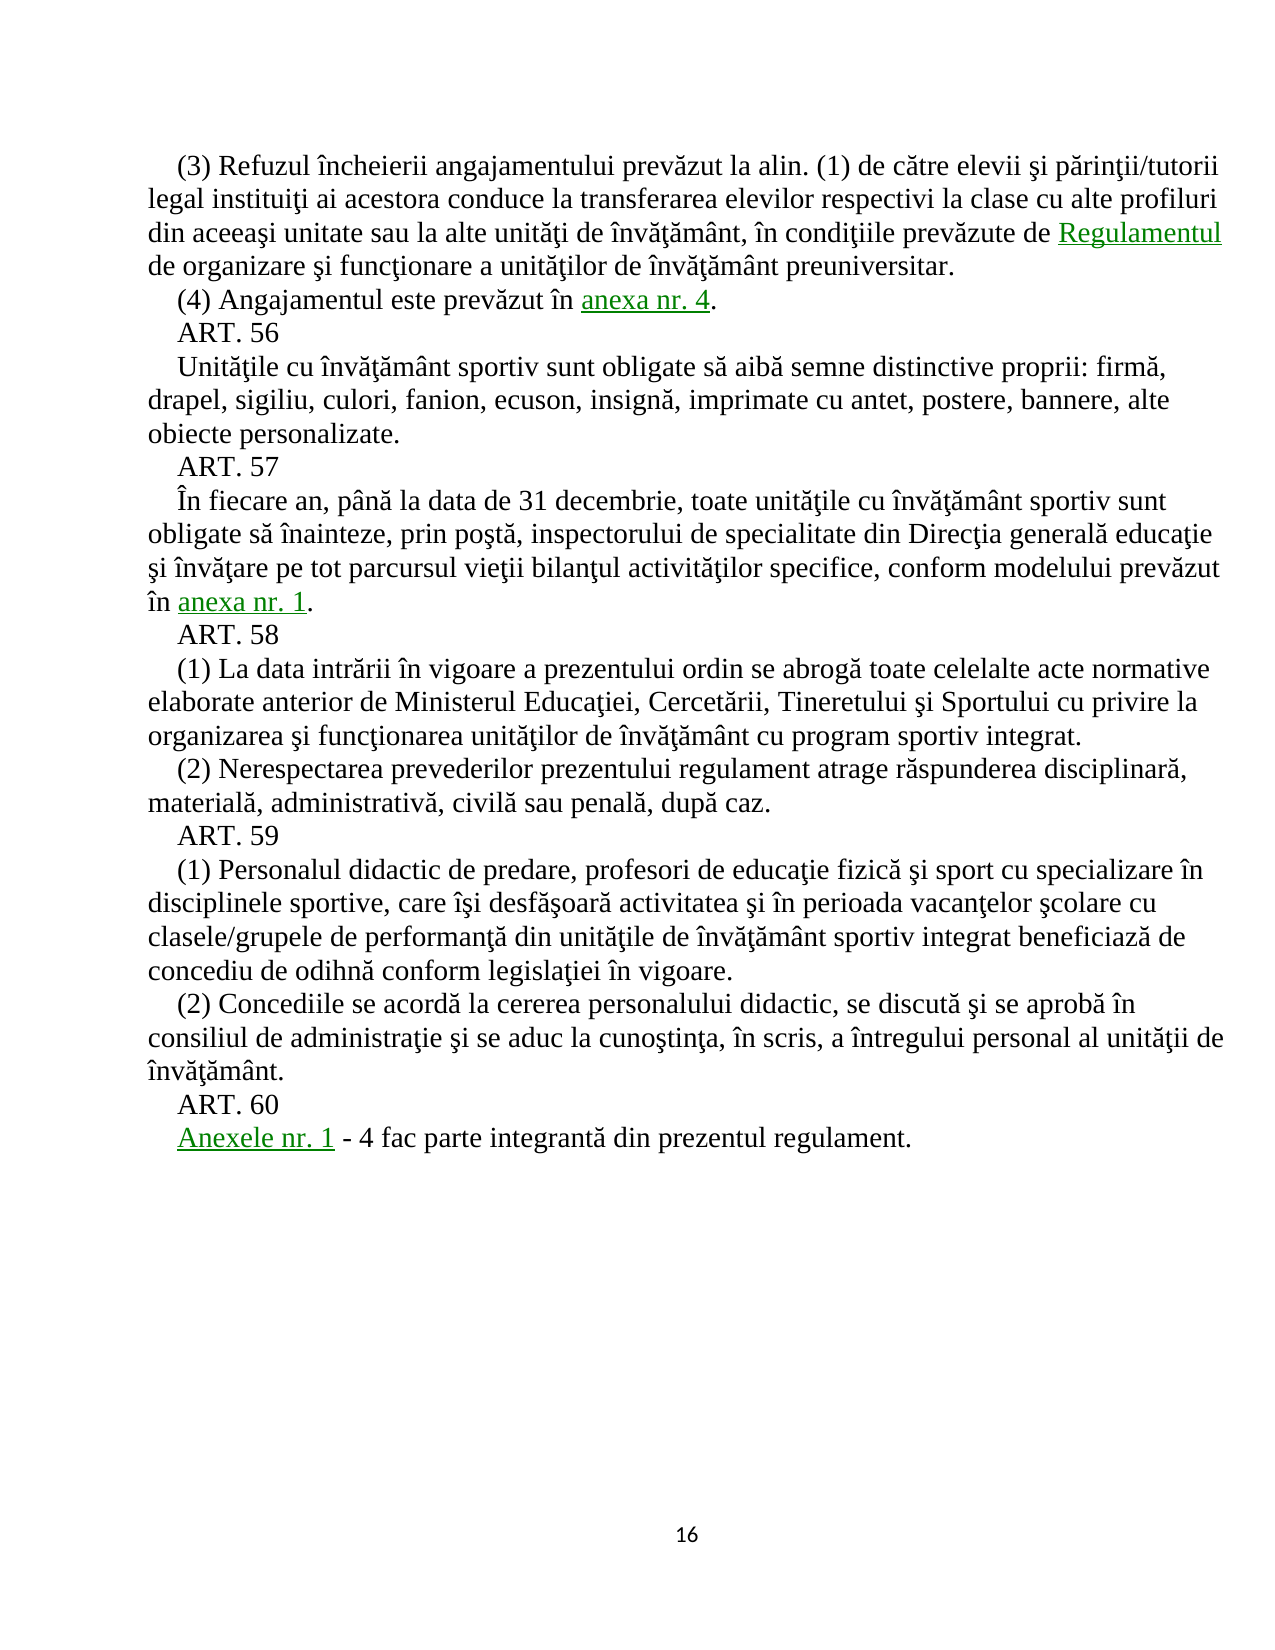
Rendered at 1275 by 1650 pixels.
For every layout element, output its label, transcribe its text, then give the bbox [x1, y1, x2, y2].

text (2) Concediile se acordă la cererea personalului didactic, se discută şi se aprobă în consiliul de administraţie şi se aduc la cunoştinţa, în scris, a întregului personal al unităţii de învăţământ. [148, 986, 1226, 1087]
text ART. 60 [148, 1087, 1226, 1120]
text (4) Angajamentul este prevăzut în anexa nr. 4. [148, 282, 1226, 315]
text Anexele nr. 1 - 4 fac parte integrantă din prezentul regulament. [148, 1120, 1226, 1154]
text ART. 57 [148, 449, 1226, 483]
text (1) Personalul didactic de predare, profesori de educaţie fizică şi sport cu specializare în disciplinele sportive, care îşi desfăşoară activitatea şi în perioada vacanţelor şcolare cu clasele/grupele de performanţă din unităţile de învăţământ sportiv integrat beneficiază de concediu de odihnă conform legislaţiei în vigoare. [148, 852, 1226, 986]
text ART. 56 [148, 315, 1226, 349]
text ART. 58 [148, 617, 1226, 651]
text (3) Refuzul încheierii angajamentului prevăzut la alin. (1) de către elevii şi părinţii/tutorii legal instituiţi ai acestora conduce la transferarea elevilor respectivi la clase cu alte profiluri din aceeaşi unitate sau la alte unităţi de învăţământ, în condiţiile prevăzute de Regulamentul de organizare şi funcţionare a unităţilor de învăţământ preuniversitar. [148, 148, 1226, 282]
text În fiecare an, până la data de 31 decembrie, toate unităţile cu învăţământ sportiv sunt obligate să înainteze, prin poştă, inspectorului de specialitate din Direcţia generală educaţie şi învăţare pe tot parcursul vieţii bilanţul activităţilor specifice, conform modelului prevăzut în anexa nr. 1. [148, 483, 1226, 617]
text Unităţile cu învăţământ sportiv sunt obligate să aibă semne distinctive proprii: firmă, drapel, sigiliu, culori, fanion, ecuson, insignă, imprimate cu antet, postere, bannere, alte obiecte personalizate. [148, 349, 1226, 449]
text (1) La data intrării în vigoare a prezentului ordin se abrogă toate celelalte acte normative elaborate anterior de Ministerul Educaţiei, Cercetării, Tineretului şi Sportului cu privire la organizarea şi funcţionarea unităţilor de învăţământ cu program sportiv integrat. [148, 651, 1226, 751]
text ART. 59 [148, 818, 1226, 852]
text (2) Nerespectarea prevederilor prezentului regulament atrage răspunderea disciplinară, materială, administrativă, civilă sau penală, după caz. [148, 751, 1226, 818]
